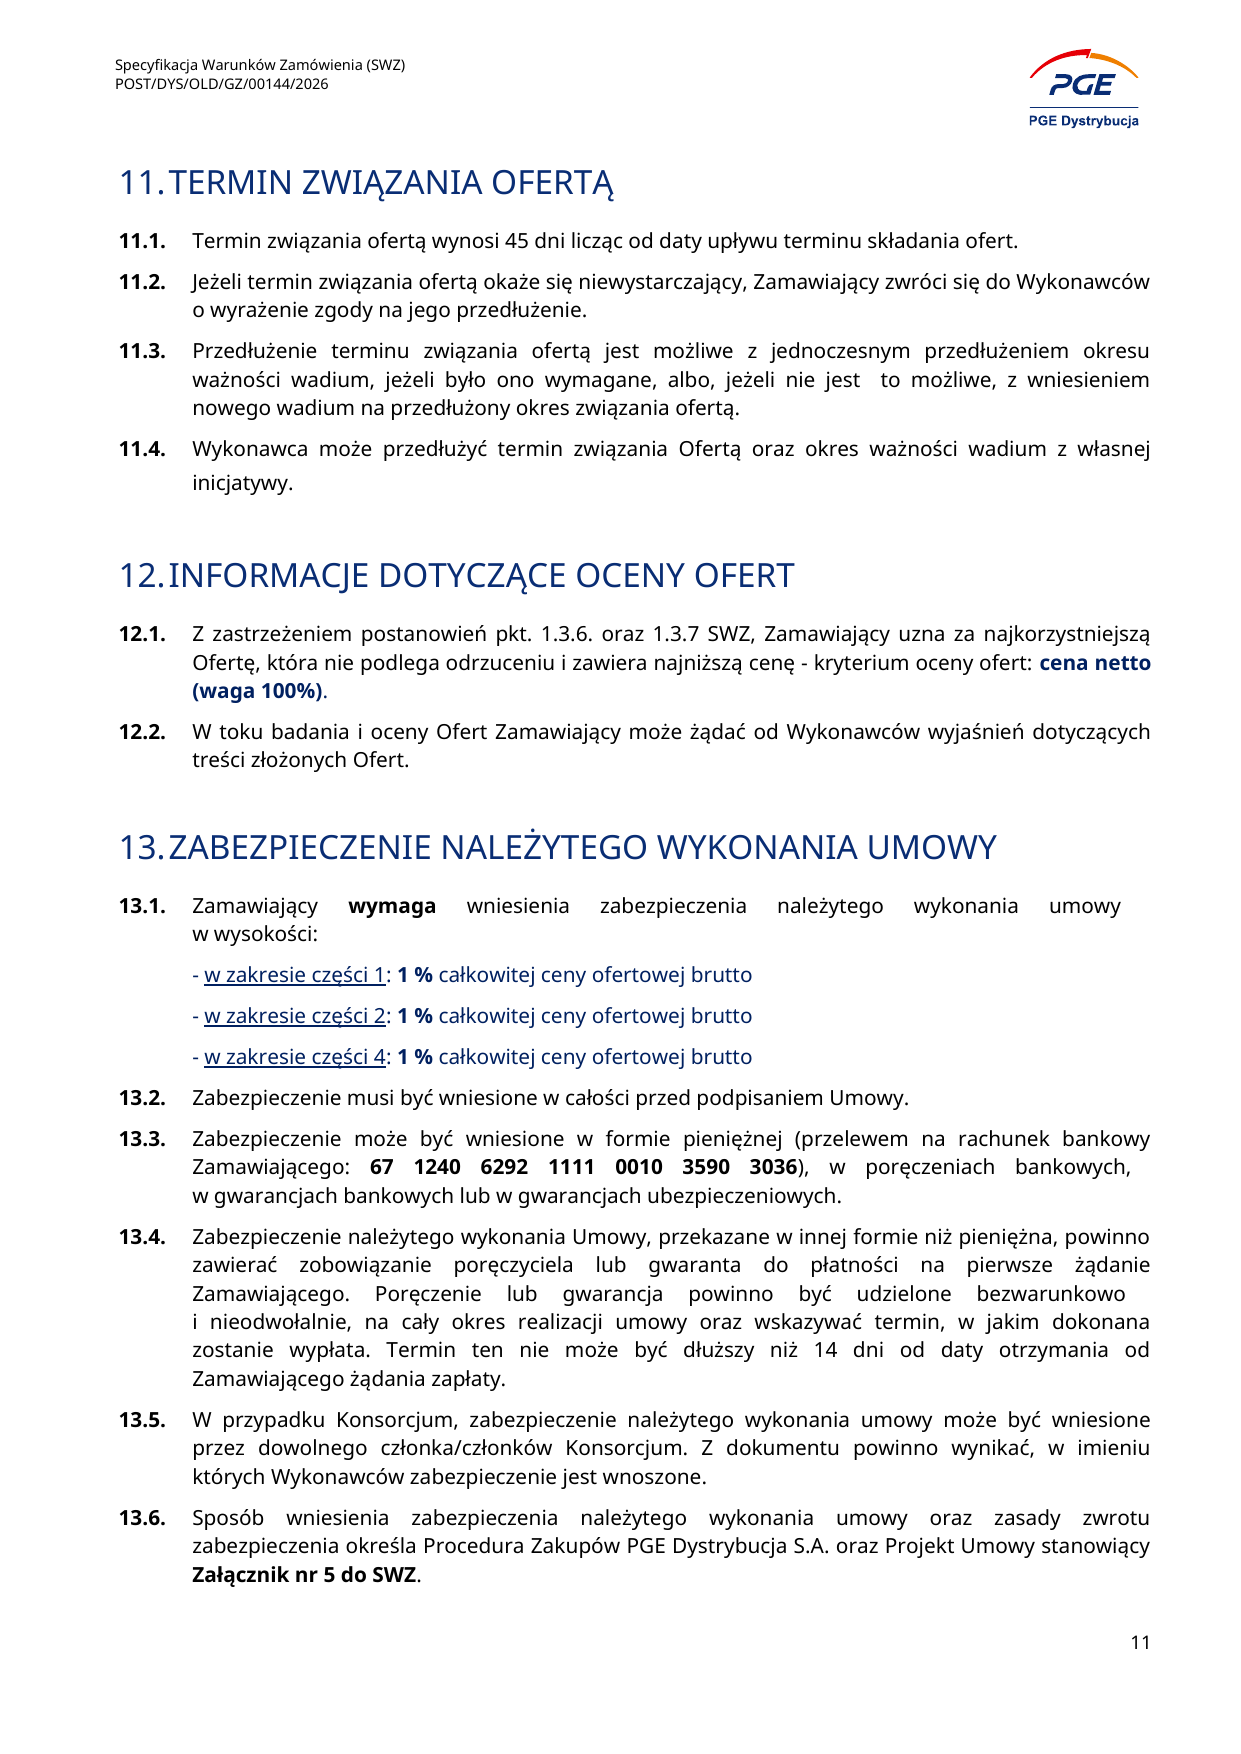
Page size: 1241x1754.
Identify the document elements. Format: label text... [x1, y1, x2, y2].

list Sposób wniesienia zabezpieczenia należytego wykonania umowy oraz zasady zwrotu zabezpieczenia określa Procedura Zakupów PGE Dystrybucja S.A. oraz Projekt Umowy stanowiący Załącznik nr 5 do SWZ. [118, 1503, 1152, 1588]
list W toku badania i oceny Ofert Zamawiający może żądać od Wykonawców wyjaśnień dotyczących treści złożonych Ofert. [118, 717, 1152, 774]
list Z zastrzeżeniem postanowień pkt. 1.3.6. oraz 1.3.7 SWZ, Zamawiający uzna za najkorzystniejszą Ofertę, która nie podlega odrzuceniu i zawiera najniższą cenę - kryterium oceny ofert: cena netto (waga 100%). [118, 619, 1152, 704]
list W przypadku Konsorcjum, zabezpieczenie należytego wykonania umowy może być wniesione przez dowolnego członka/członków Konsorcjum. Z dokumentu powinno wynikać, w imieniu których Wykonawców zabezpieczenie jest wnoszone. [118, 1405, 1152, 1490]
list - w zakresie części 1: 1 % całkowitej ceny ofertowej brutto [192, 960, 1152, 989]
list Zabezpieczenie musi być wniesione w całości przed podpisaniem Umowy. [118, 1083, 1152, 1112]
list Wykonawca może przedłużyć termin związania Ofertą oraz okres ważności wadium z własnej inicjatywy. [118, 434, 1152, 497]
subtitle INFORMACJE DOTYCZĄCE OCENY OFERT [118, 552, 1152, 598]
list Przedłużenie terminu związania ofertą jest możliwe z jednoczesnym przedłużeniem okresu ważności wadium, jeżeli było ono wymagane, albo, jeżeli nie jest to możliwe, z wniesieniem nowego wadium na przedłużony okres związania ofertą. [118, 336, 1152, 422]
list - w zakresie części 4: 1 % całkowitej ceny ofertowej brutto [192, 1042, 1152, 1071]
list Jeżeli termin związania ofertą okaże się niewystarczający, Zamawiający zwróci się do Wykonawców o wyrażenie zgody na jego przedłużenie. [118, 267, 1152, 324]
list Zabezpieczenie może być wniesione w formie pieniężnej (przelewem na rachunek bankowy Zamawiającego: 67 1240 6292 1111 0010 3590 3036), w poręczeniach bankowych, w gwarancjach bankowych lub w gwarancjach ubezpieczeniowych. [118, 1124, 1152, 1209]
subtitle ZABEZPIECZENIE NALEŻYTEGO WYKONANIA UMOWY [118, 824, 1152, 869]
list Zabezpieczenie należytego wykonania Umowy, przekazane w innej formie niż pieniężna, powinno zawierać zobowiązanie poręczyciela lub gwaranta do płatności na pierwsze żądanie Zamawiającego. Poręczenie lub gwarancja powinno być udzielone bezwarunkowo i nieodwołalnie, na cały okres realizacji umowy oraz wskazywać termin, w jakim dokonana zostanie wypłata. Termin ten nie może być dłuższy niż 14 dni od daty otrzymania od Zamawiającego żądania zapłaty. [118, 1222, 1152, 1392]
list - w zakresie części 2: 1 % całkowitej ceny ofertowej brutto [192, 1001, 1152, 1030]
list Termin związania ofertą wynosi 45 dni licząc od daty upływu terminu składania ofert. [118, 226, 1152, 254]
subtitle TERMIN ZWIĄZANIA OFERTĄ [118, 159, 1152, 204]
list Zamawiający wymaga wniesienia zabezpieczenia należytego wykonania umowy w wysokości: [118, 891, 1152, 948]
